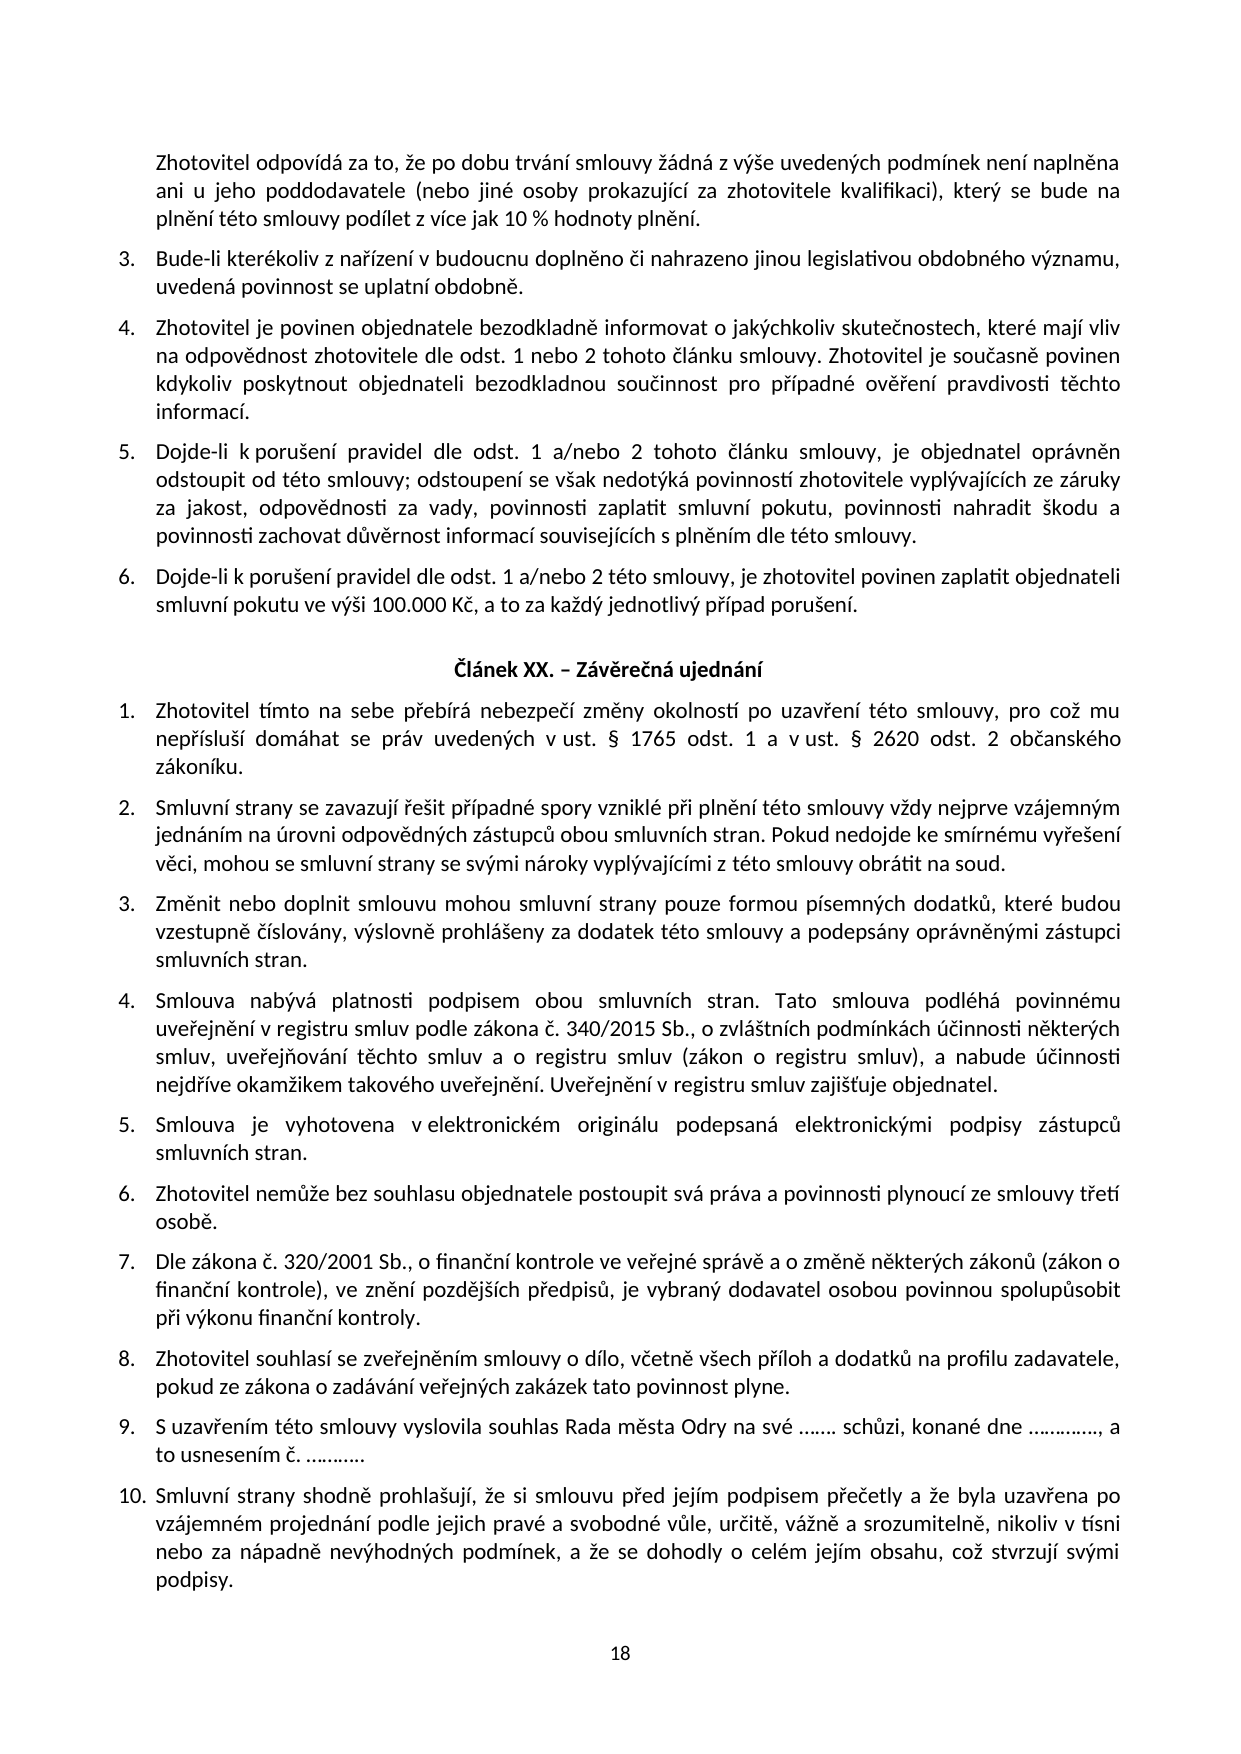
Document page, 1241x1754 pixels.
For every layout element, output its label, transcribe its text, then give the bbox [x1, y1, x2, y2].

list Smlouva nabývá platnosti podpisem obou smluvních stran. Tato smlouva podléhá povinnému uveřejnění v registru smluv podle zákona č. 340/2015 Sb., o zvláštních podmínkách účinnosti některých smluv, uveřejňování těchto smluv a o registru smluv (zákon o registru smluv), a nabude účinnosti nejdříve okamžikem takového uveřejnění. Uveřejnění v registru smluv zajišťuje objednatel. [118, 986, 1122, 1098]
list Zhotovitel je povinen objednatele bezodkladně informovat o jakýchkoliv skutečnostech, které mají vliv na odpovědnost zhotovitele dle odst. 1 nebo 2 tohoto článku smlouvy. Zhotovitel je současně povinen kdykoliv poskytnout objednateli bezodkladnou součinnost pro případné ověření pravdivosti těchto informací. [118, 313, 1122, 425]
list S uzavřením této smlouvy vyslovila souhlas Rada města Odry na své ……. schůzi, konané dne …………., a to usnesením č. ……….. [118, 1412, 1122, 1468]
list Smluvní strany shodně prohlašují, že si smlouvu před jejím podpisem přečetly a že byla uzavřena po vzájemném projednání podle jejich pravé a svobodné vůle, určitě, vážně a srozumitelně, nikoliv v tísni nebo za nápadně nevýhodných podmínek, a že se dohodly o celém jejím obsahu, což stvrzují svými podpisy. [118, 1481, 1122, 1593]
list Zhotovitel tímto na sebe přebírá nebezpečí změny okolností po uzavření této smlouvy, pro což mu nepřísluší domáhat se práv uvedených v ust. § 1765 odst. 1 a v ust. § 2620 odst. 2 občanského zákoníku. [118, 696, 1122, 780]
list Smlouva je vyhotovena v elektronickém originálu podepsaná elektronickými podpisy zástupců smluvních stran. [118, 1110, 1122, 1166]
list Bude-li kterékoliv z nařízení v budoucnu doplněno či nahrazeno jinou legislativou obdobného významu, uvedená povinnost se uplatní obdobně. [118, 244, 1122, 300]
list Zhotovitel nemůže bez souhlasu objednatele postoupit svá práva a povinnosti plynoucí ze smlouvy třetí osobě. [118, 1179, 1122, 1235]
list Smluvní strany se zavazují řešit případné spory vzniklé při plnění této smlouvy vždy nejprve vzájemným jednáním na úrovni odpovědných zástupců obou smluvních stran. Pokud nedojde ke smírnému vyřešení věci, mohou se smluvní strany se svými nároky vyplývajícími z této smlouvy obrátit na soud. [118, 793, 1122, 877]
text Zhotovitel odpovídá za to, že po dobu trvání smlouvy žádná z výše uvedených podmínek není naplněna ani u jeho poddodavatele (nebo jiné osoby prokazující za zhotovitele kvalifikaci), který se bude na plnění této smlouvy podílet z více jak 10 % hodnoty plnění. [156, 148, 1122, 232]
list Dojde-li k porušení pravidel dle odst. 1 a/nebo 2 tohoto článku smlouvy, je objednatel oprávněn odstoupit od této smlouvy; odstoupení se však nedotýká povinností zhotovitele vyplývajících ze záruky za jakost, odpovědnosti za vady, povinnosti zaplatit smluvní pokutu, povinnosti nahradit škodu a povinnosti zachovat důvěrnost informací souvisejících s plněním dle této smlouvy. [118, 437, 1122, 549]
list Dojde-li k porušení pravidel dle odst. 1 a/nebo 2 této smlouvy, je zhotovitel povinen zaplatit objednateli smluvní pokutu ve výši 100.000 Kč, a to za každý jednotlivý případ porušení. [118, 562, 1122, 618]
list Zhotovitel souhlasí se zveřejněním smlouvy o dílo, včetně všech příloh a dodatků na profilu zadavatele, pokud ze zákona o zadávání veřejných zakázek tato povinnost plyne. [118, 1344, 1122, 1400]
subtitle Závěrečná ujednání [155, 656, 1122, 683]
list Změnit nebo doplnit smlouvu mohou smluvní strany pouze formou písemných dodatků, které budou vzestupně číslovány, výslovně prohlášeny za dodatek této smlouvy a podepsány oprávněnými zástupci smluvních stran. [118, 889, 1122, 973]
list Dle zákona č. 320/2001 Sb., o finanční kontrole ve veřejné správě a o změně některých zákonů (zákon o finanční kontrole), ve znění pozdějších předpisů, je vybraný dodavatel osobou povinnou spolupůsobit při výkonu finanční kontroly. [118, 1247, 1122, 1331]
